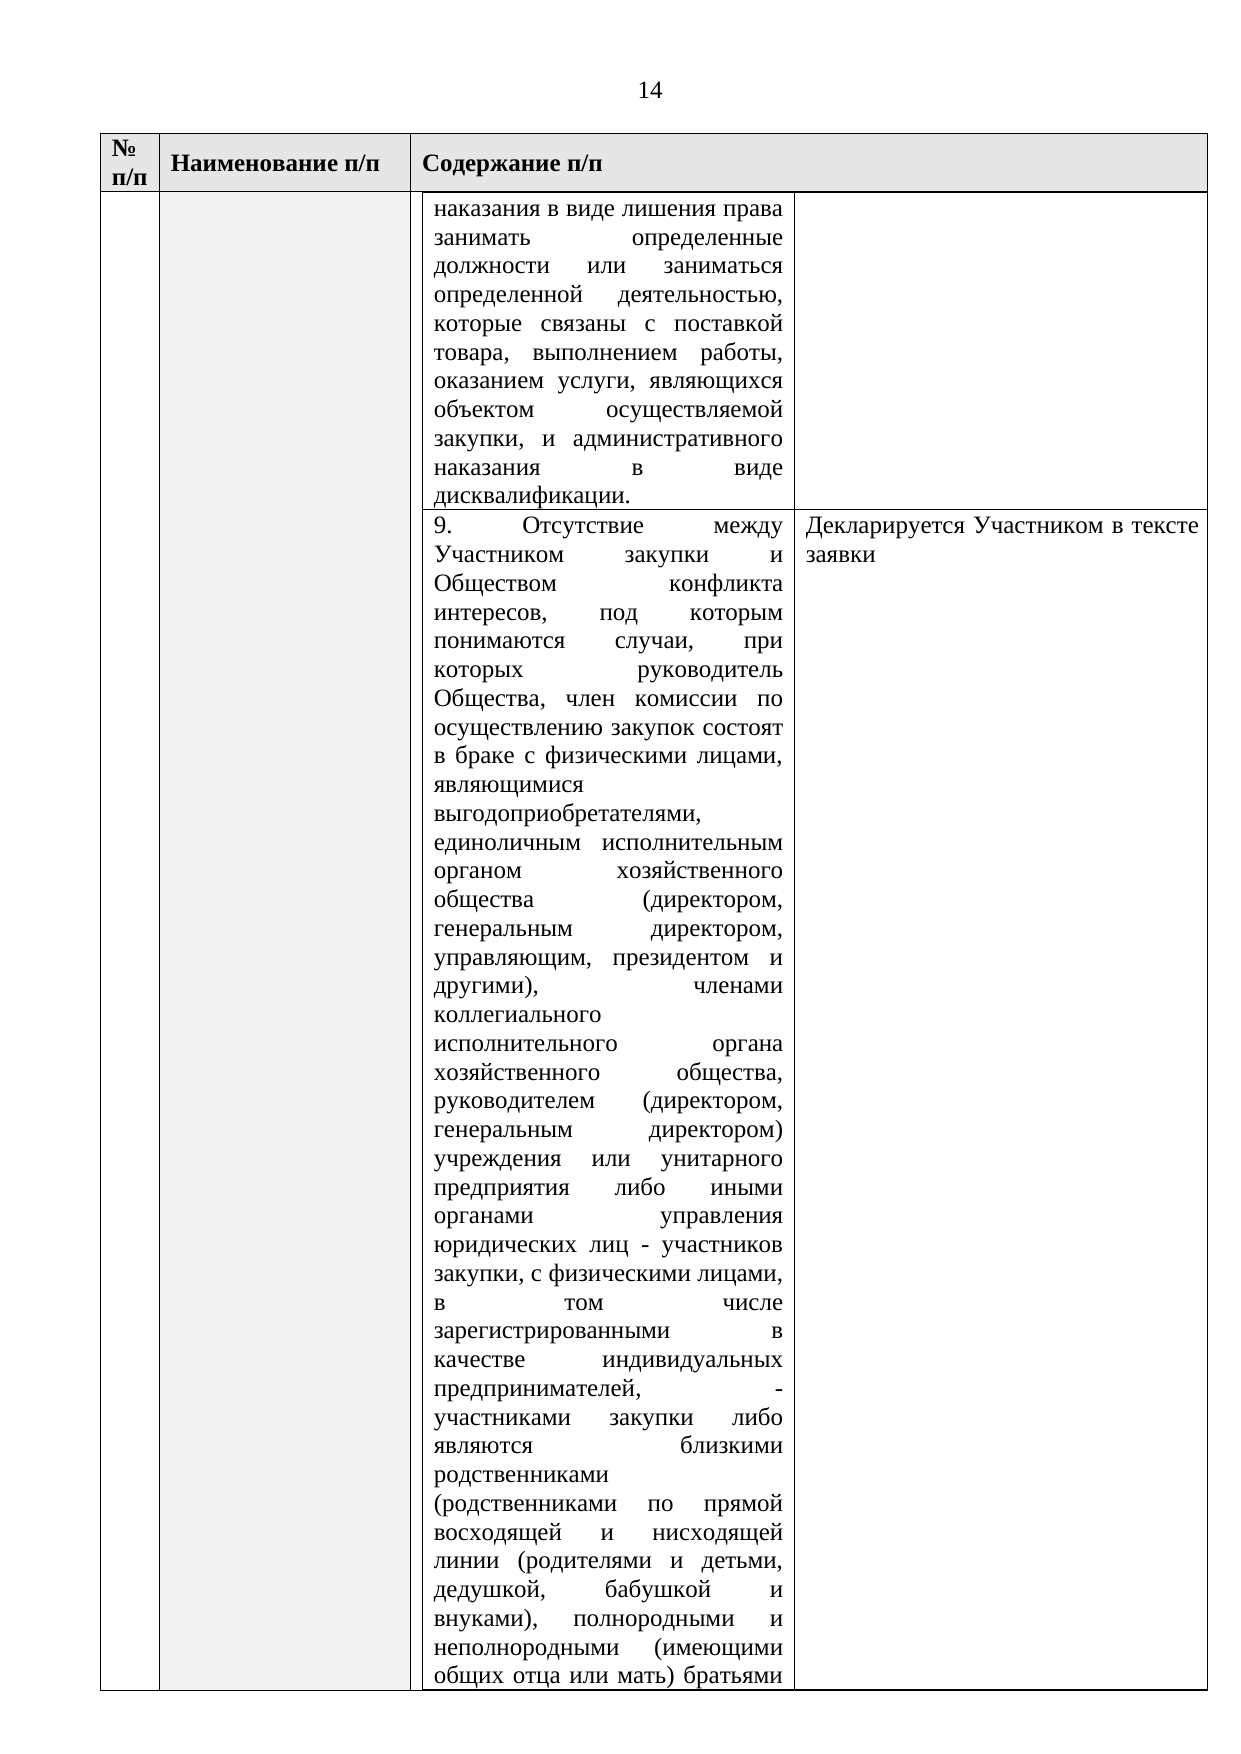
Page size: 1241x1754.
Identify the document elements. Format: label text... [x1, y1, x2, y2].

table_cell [795, 193, 1207, 509]
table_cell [160, 192, 410, 1690]
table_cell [423, 193, 794, 509]
table_header № п/п [101, 134, 159, 191]
table_header Наименование п/п [160, 134, 410, 191]
table_header Содержание п/п [411, 134, 1207, 191]
table_cell [101, 192, 159, 1690]
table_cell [411, 192, 422, 1690]
